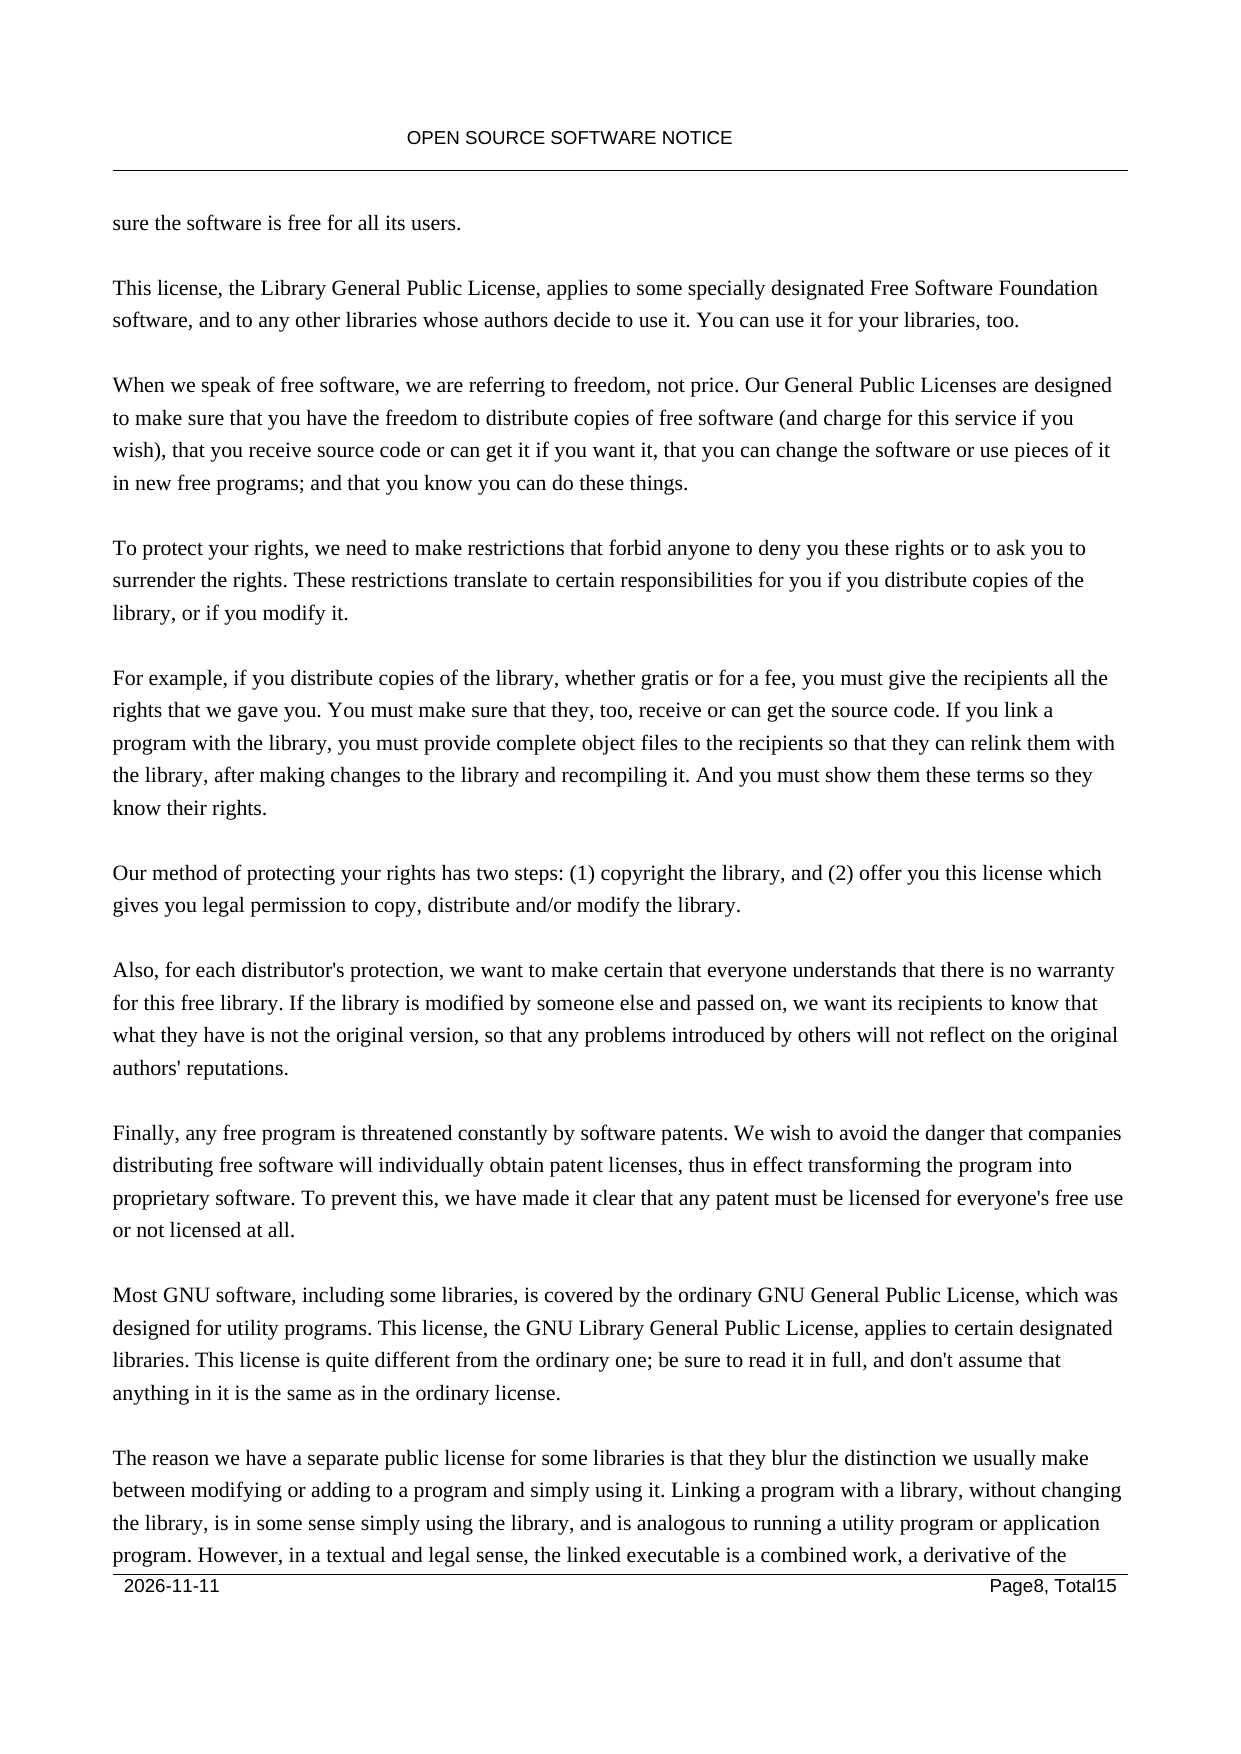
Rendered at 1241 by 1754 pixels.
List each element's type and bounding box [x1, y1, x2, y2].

text [112, 206, 1128, 1571]
